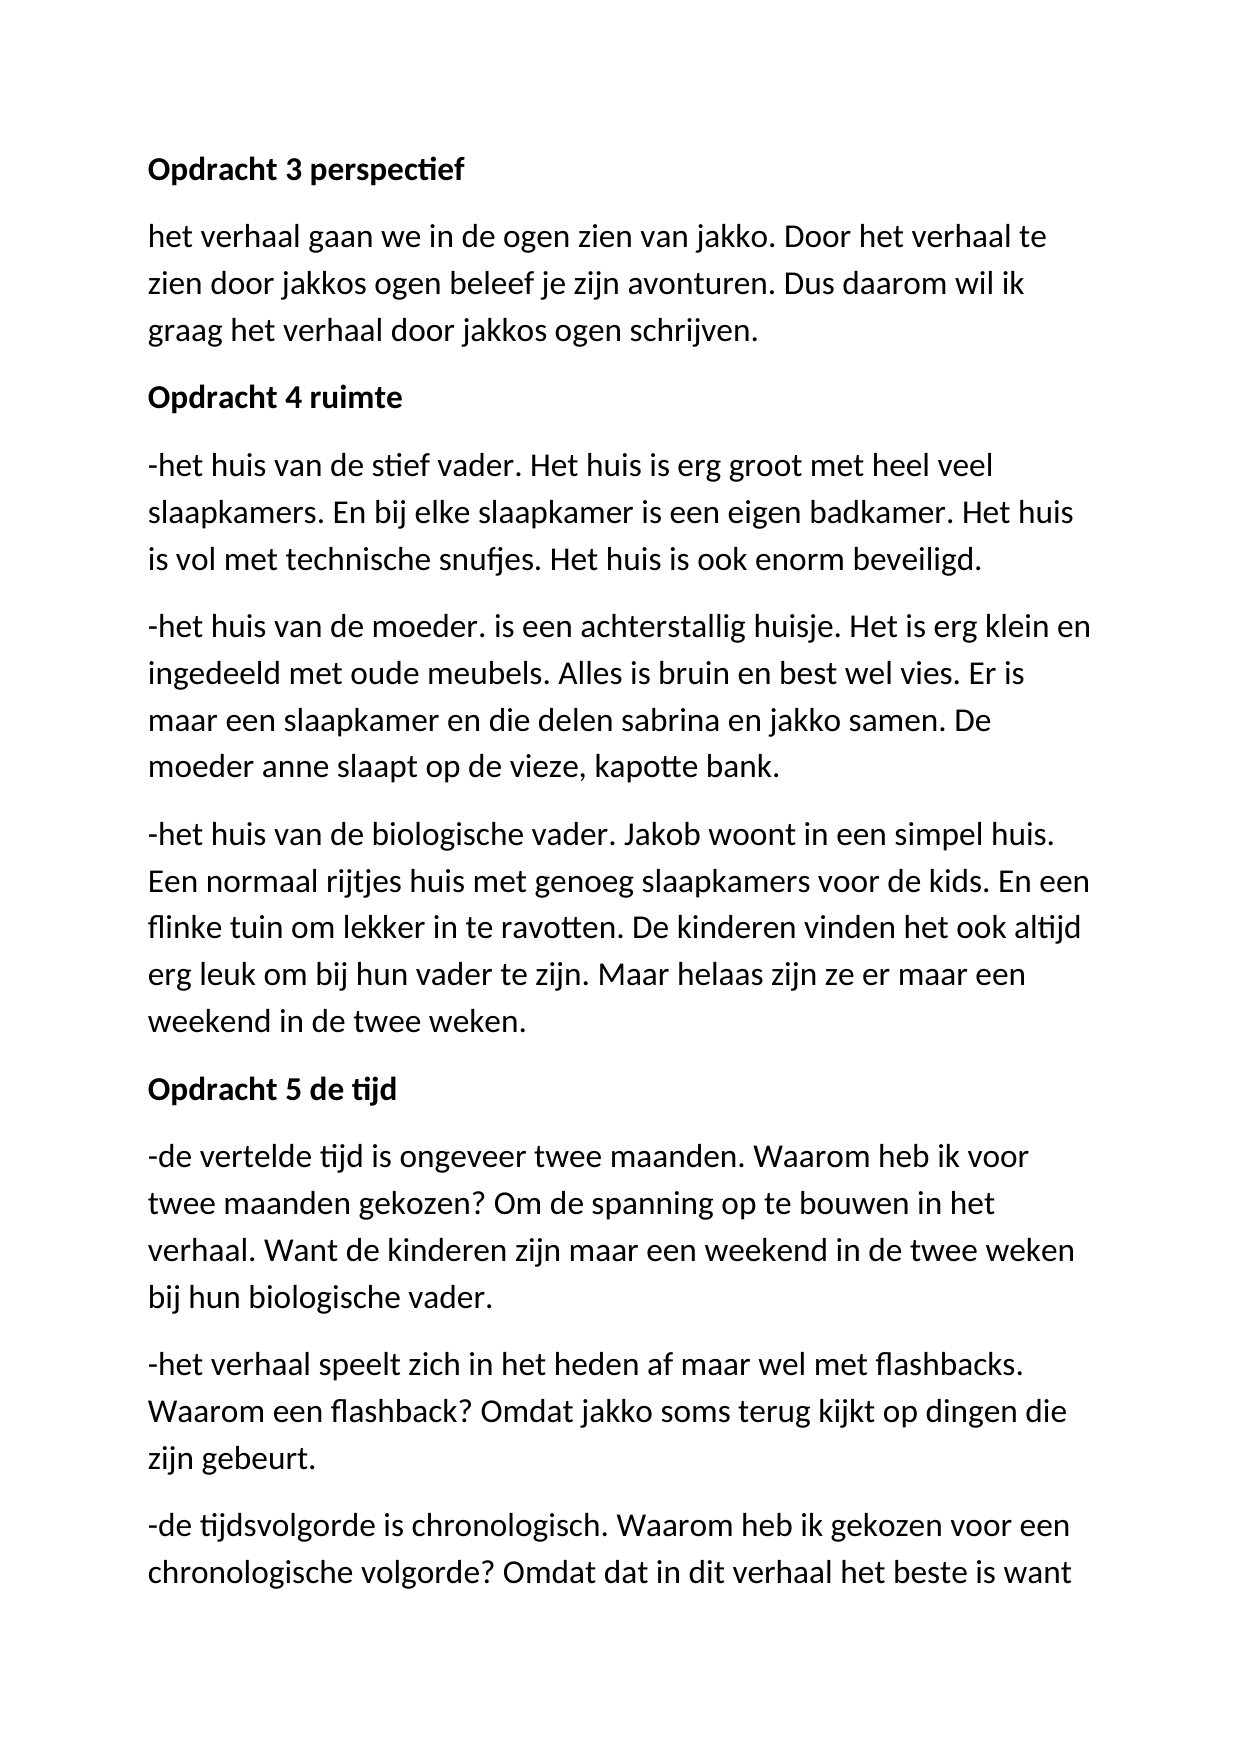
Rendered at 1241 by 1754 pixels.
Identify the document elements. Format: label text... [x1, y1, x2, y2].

text -de vertelde tijd is ongeveer twee maanden. Waarom heb ik voor twee maanden gekozen? Om de spanning op te bouwen in het verhaal. Want de kinderen zijn maar een weekend in de twee weken bij hun biologische vader. [148, 1135, 1093, 1316]
text Opdracht 3 perspectief [148, 148, 1093, 188]
text -het huis van de moeder. is een achterstallig huisje. Het is erg klein en ingedeeld met oude meubels. Alles is bruin en best wel vies. Er is maar een slaapkamer en die delen sabrina en jakko samen. De moeder anne slaapt op de vieze, kapotte bank. [148, 605, 1093, 786]
text -het huis van de biologische vader. Jakob woont in een simpel huis. Een normaal rijtjes huis met genoeg slaapkamers voor de kids. En een flinke tuin om lekker in te ravotten. De kinderen vinden het ook altijd erg leuk om bij hun vader te zijn. Maar helaas zijn ze er maar een weekend in de twee weken. [148, 813, 1093, 1041]
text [148, 1504, 1093, 1592]
text het verhaal gaan we in de ogen zien van jakko. Door het verhaal te zien door jakkos ogen beleef je zijn avonturen. Dus daarom wil ik graag het verhaal door jakkos ogen schrijven. [148, 215, 1093, 349]
text Opdracht 4 ruimte [148, 376, 1093, 417]
text -het verhaal speelt zich in het heden af maar wel met flashbacks. Waarom een flashback? Omdat jakko soms terug kijkt op dingen die zijn gebeurt. [148, 1343, 1093, 1477]
text Opdracht 5 de tijd [148, 1068, 1093, 1108]
text -het huis van de stief vader. Het huis is erg groot met heel veel slaapkamers. En bij elke slaapkamer is een eigen badkamer. Het huis is vol met technische snufjes. Het huis is ook enorm beveiligd. [148, 444, 1093, 578]
